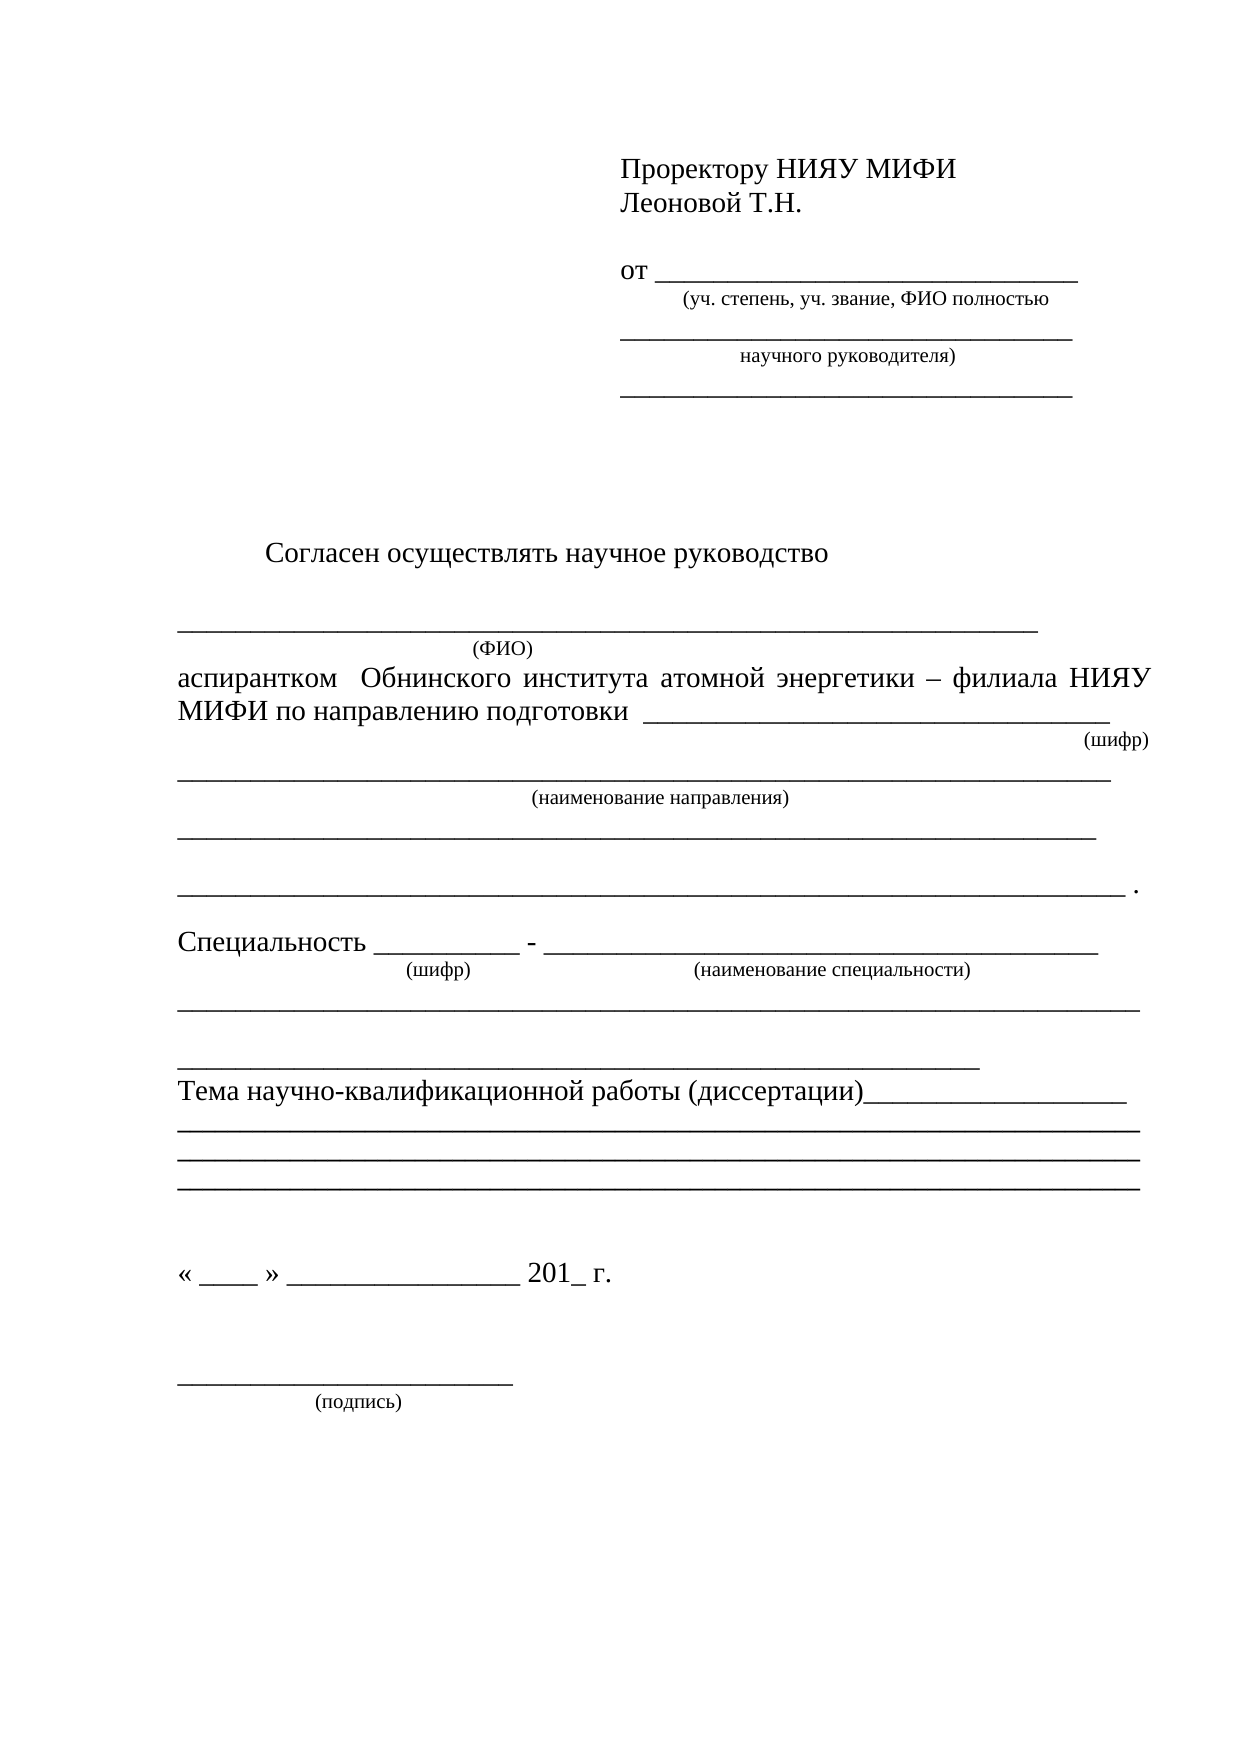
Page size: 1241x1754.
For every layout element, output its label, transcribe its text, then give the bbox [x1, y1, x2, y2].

text (шифр) (наименование специальности) [177, 957, 1152, 981]
text _________________________________________________________________ . [177, 866, 1152, 900]
text (шифр) ________________________________________________________________ [177, 727, 1152, 784]
text Тема научно-квалификационной работы (диссертации)__________________ _______________________________________________________________________________________________________________________________________________________________________________________________________________________________________ [177, 1073, 1152, 1192]
text __________________________________________________________________ [177, 981, 1152, 1015]
text Леоновой Т.Н. [620, 185, 1152, 219]
text научного руководителя) [620, 343, 1152, 367]
text Специальность __________ - ______________________________________ [177, 924, 1152, 957]
text Проректору НИЯУ МИФИ [620, 152, 1152, 185]
text _______________________________ [620, 310, 1152, 343]
text _______________________________________________________________ [177, 809, 1152, 842]
text _______________________ [177, 1355, 1152, 1389]
text аспирантком Обнинского института атомной энергетики – филиала НИЯУ МИФИ по направлению подготовки ________________________________ [177, 660, 1152, 727]
text (наименование направления) [177, 784, 1152, 809]
text (ФИО) [177, 636, 1152, 660]
text Согласен осуществлять научное руководство [177, 535, 1152, 569]
text _______________________________________________________ [177, 1039, 1152, 1073]
text _______________________________ [620, 367, 1152, 401]
text « ____ » ________________ 201_ г. [177, 1255, 1152, 1288]
text ___________________________________________________________ [177, 602, 1152, 636]
text (уч. степень, уч. звание, ФИО полностью [620, 286, 1152, 310]
text (подпись) [177, 1389, 1152, 1413]
text от _____________________________ [620, 252, 1152, 286]
